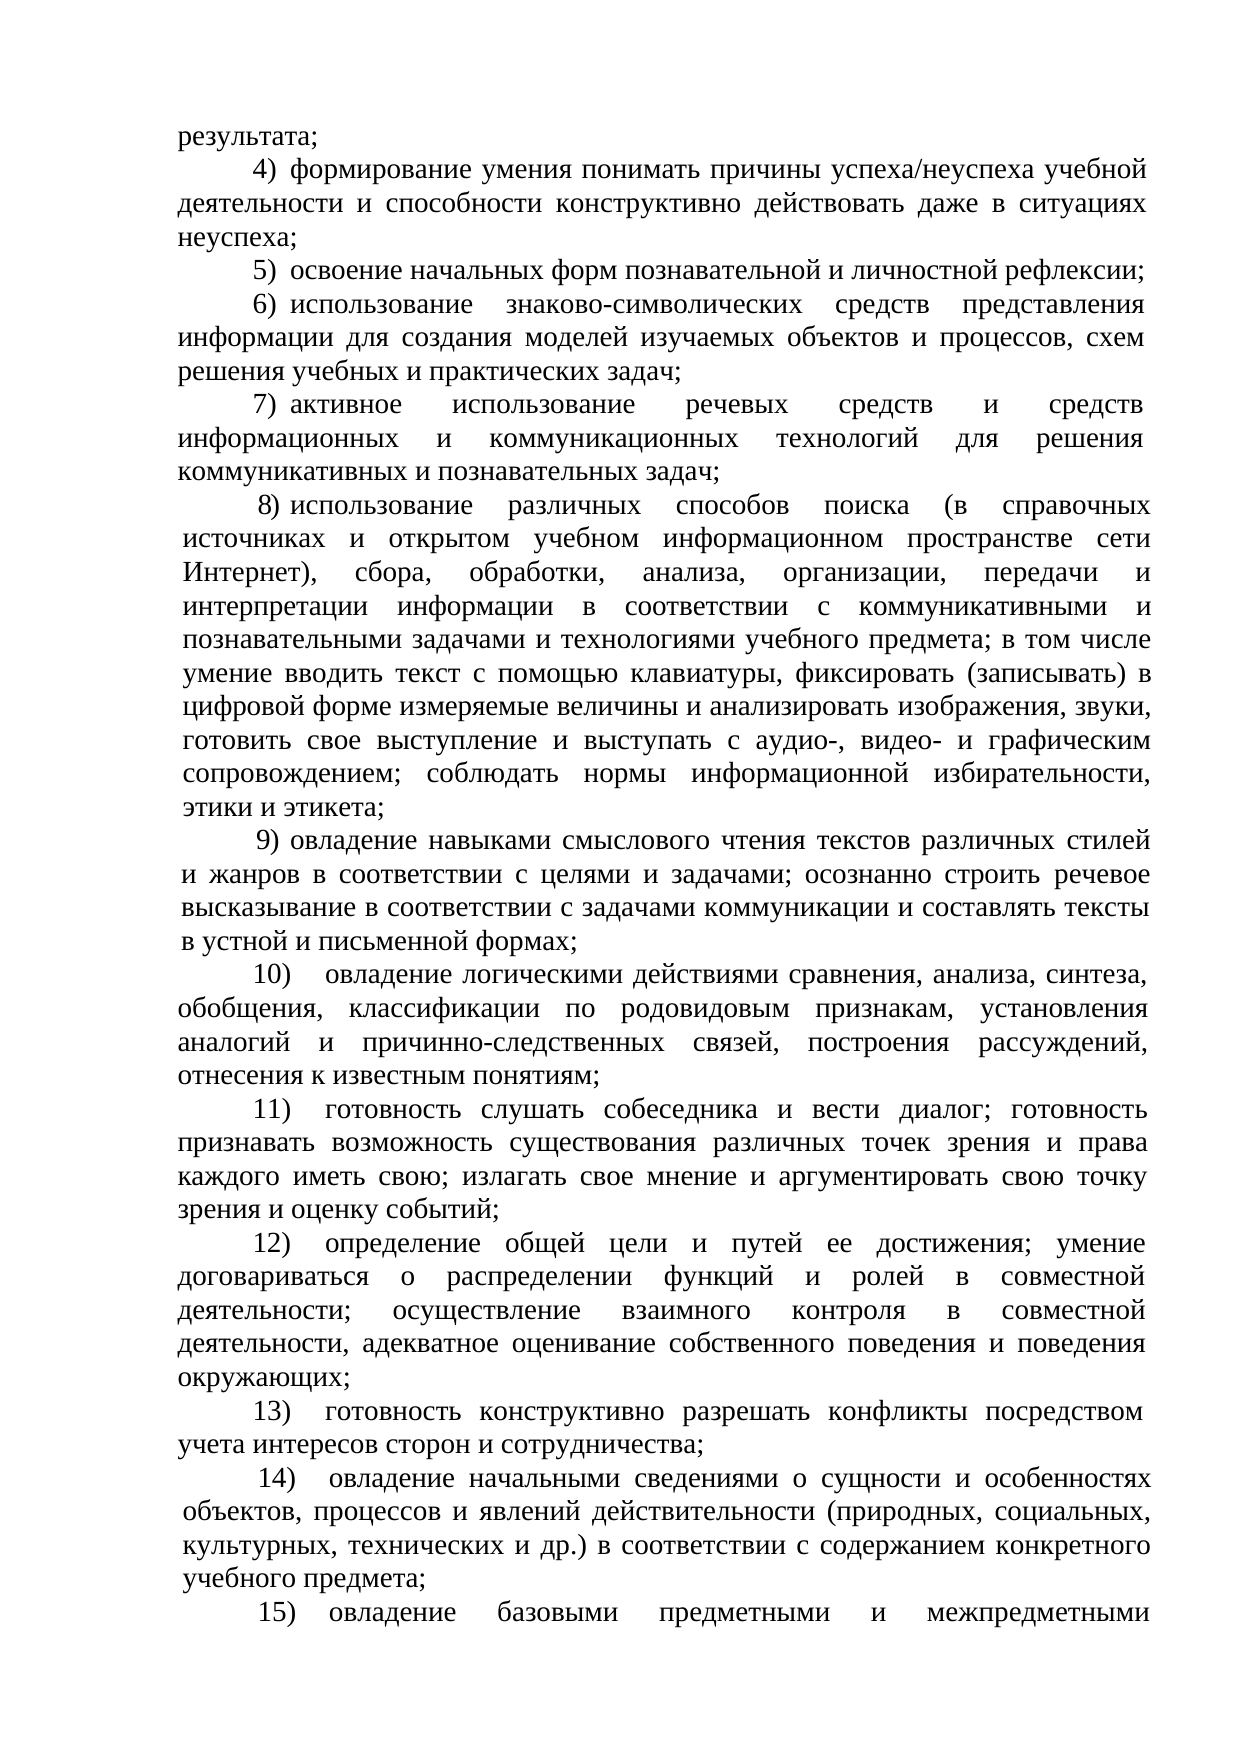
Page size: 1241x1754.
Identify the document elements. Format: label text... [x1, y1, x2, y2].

list овладение начальными сведениями о сущности и особенностях объектов, процессов и явлений действительности (природных, социальных, культурных, технических и др.) в соответствии с содержанием конкретного учебного предмета; [182, 1460, 1152, 1594]
list формирование умения понимать причины успеха/неуспеха учебной деятельности и способности конструктивно действовать даже в ситуациях неуспеха; [177, 152, 1147, 252]
text 8) использование различных способов поиска (в справочных источниках и открытом учебном информационном пространстве сети Интернет), сбора, обработки, анализа, организации, передачи и интерпретации информации в соответствии с коммуникативными и познавательными задачами и технологиями учебного предмета; в том числе умение вводить текст с помощью клавиатуры, фиксировать (записывать) в цифровой форме измеряемые величины и анализировать изображения, звуки, готовить свое выступление и выступать с аудио-, видео- и графическим сопровождением; соблюдать нормы информационной избирательности, этики и этикета; [182, 487, 1152, 822]
list освоение начальных форм познавательной и личностной рефлексии; [177, 252, 1146, 286]
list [177, 118, 1148, 152]
list готовность конструктивно разрешать конфликты посредством учета интересов сторон и сотрудничества; [177, 1393, 1144, 1460]
list использование знаково-символических средств представления информации для создания моделей изучаемых объектов и процессов, схем решения учебных и практических задач; [177, 286, 1145, 386]
list готовность слушать собеседника и вести диалог; готовность признавать возможность существования различных точек зрения и права каждого иметь свою; излагать свое мнение и аргументировать свою точку зрения и оценку событий; [177, 1091, 1148, 1225]
list активное использование речевых средств и средств информационных и коммуникационных технологий для решения коммуникативных и познавательных задач; [177, 386, 1144, 487]
list определение общей цели и путей ее достижения; умение договариваться о распределении функций и ролей в совместной деятельности; осуществление взаимного контроля в совместной деятельности, адекватное оценивание собственного поведения и поведения окружающих; [177, 1225, 1146, 1393]
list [182, 1594, 1150, 1627]
list овладение логическими действиями сравнения, анализа, синтеза, обобщения, классификации по родовидовым признакам, установления аналогий и причинно-следственных связей, построения рассуждений, отнесения к известным понятиям; [177, 957, 1148, 1091]
text 9) овладение навыками смыслового чтения текстов различных стилей и жанров в соответствии с целями и задачами; осознанно строить речевое высказывание в соответствии с задачами коммуникации и составлять тексты в устной и письменной формах; [181, 822, 1150, 957]
